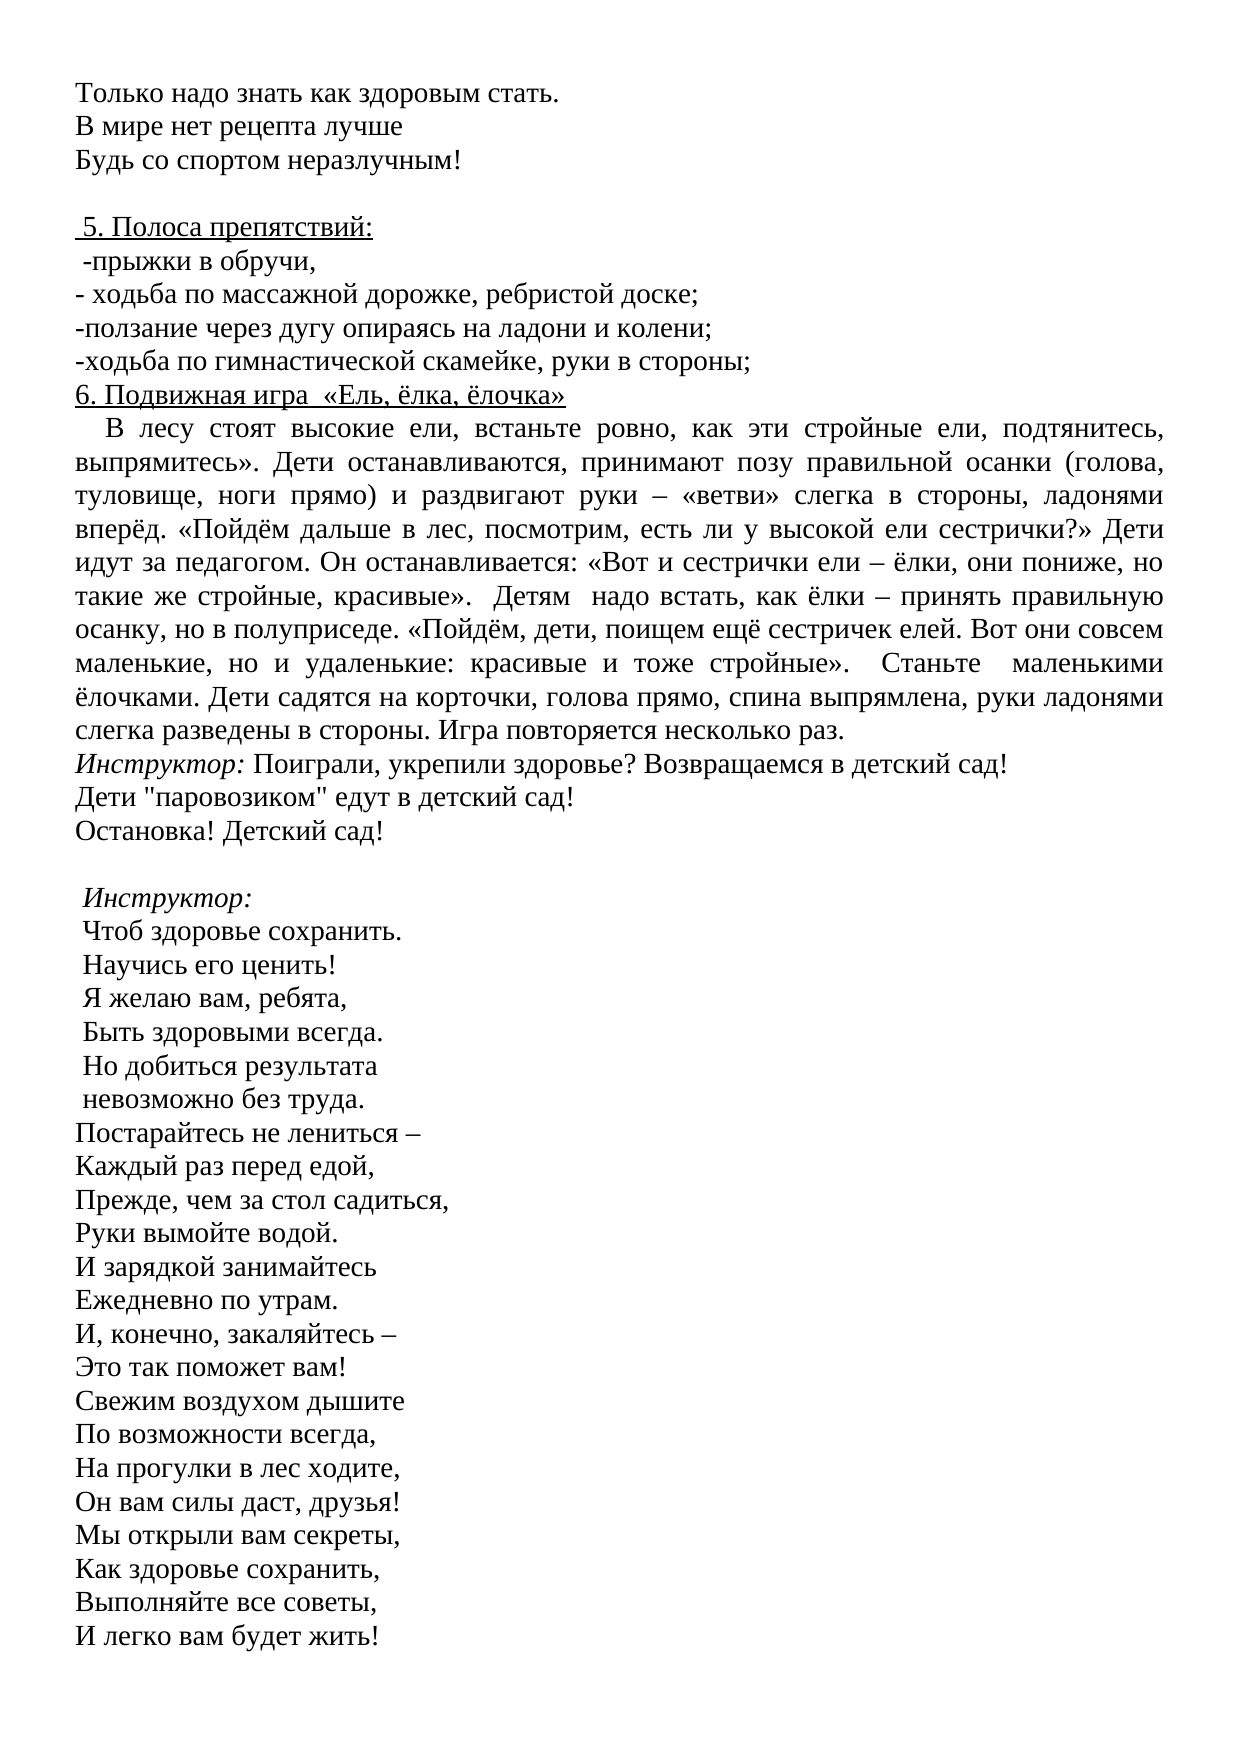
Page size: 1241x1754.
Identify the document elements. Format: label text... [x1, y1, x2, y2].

text -прыжки в обручи, [75, 243, 1165, 276]
text 6. Подвижная игра «Ель, ёлка, ёлочка» [75, 377, 1165, 410]
text Быть здоровыми всегда. [75, 1014, 1165, 1048]
text Инструктор: [75, 880, 1165, 913]
text -ходьба по гимнастической скамейке, руки в стороны; [75, 343, 1165, 377]
text Постарайтесь не лениться – [75, 1115, 1165, 1148]
text Руки вымойте водой. [75, 1215, 1165, 1249]
text Дети "паровозиком" едут в детский сад! [75, 779, 1165, 813]
text В лесу стоят высокие ели, встаньте ровно, как эти стройные ели, подтянитесь, выпрямитесь». Дети останавливаются, принимают позу правильной осанки (голова, туловище, ноги прямо) и раздвигают руки – «ветви» слегка в стороны, ладонями вперёд. «Пойдём дальше в лес, посмотрим, есть ли у высокой ели сестрички?» Дети идут за педагогом. Он останавливается: «Вот и сестрички ели – ёлки, они пониже, но такие же стройные, красивые». Детям надо встать, как ёлки – принять правильную осанку, но в полуприседе. «Пойдём, дети, поищем ещё сестричек елей. Вот они совсем маленькие, но и удаленькие: красивые и тоже стройные». Станьте маленькими ёлочками. Дети садятся на корточки, голова прямо, спина выпрямлена, руки ладонями слегка разведены в стороны. Игра повторяется несколько раз. [75, 410, 1165, 746]
text Он вам силы даст, друзья! [75, 1484, 1165, 1517]
text - ходьба по массажной дорожке, ребристой доске; [75, 276, 1165, 310]
text невозможно без труда. [75, 1081, 1165, 1115]
text Выполняйте все советы, [75, 1584, 1165, 1618]
text 5. Полоса препятствий: [75, 209, 1165, 243]
text Ежедневно по утрам. [75, 1282, 1165, 1316]
text Только надо знать как здоровым стать. [75, 75, 1165, 108]
text Мы открыли вам секреты, [75, 1517, 1165, 1551]
text И зарядкой занимайтесь [75, 1249, 1165, 1282]
text И, конечно, закаляйтесь – [75, 1316, 1165, 1349]
text По возможности всегда, [75, 1417, 1165, 1450]
text Прежде, чем за стол садиться, [75, 1182, 1165, 1215]
text Научись его ценить! [75, 947, 1165, 981]
text Но добиться результата [75, 1048, 1165, 1081]
text Чтоб здоровье сохранить. [75, 913, 1165, 947]
text Как здоровье сохранить, [75, 1551, 1165, 1584]
text -ползание через дугу опираясь на ладони и колени; [75, 310, 1165, 343]
text Каждый раз перед едой, [75, 1148, 1165, 1182]
text Это так поможет вам! [75, 1349, 1165, 1383]
text Я желаю вам, ребята, [75, 981, 1165, 1014]
text И легко вам будет жить! [75, 1618, 1165, 1651]
text Остановка! Детский сад! [75, 813, 1165, 846]
text В мире нет рецепта лучше [75, 108, 1165, 142]
text Инструктор: Поиграли, укрепили здоровье? Возвращаемся в детский сад! [75, 746, 1165, 779]
text Будь со спортом неразлучным! [75, 142, 1165, 176]
text На прогулки в лес ходите, [75, 1450, 1165, 1484]
text Свежим воздухом дышите [75, 1383, 1165, 1417]
